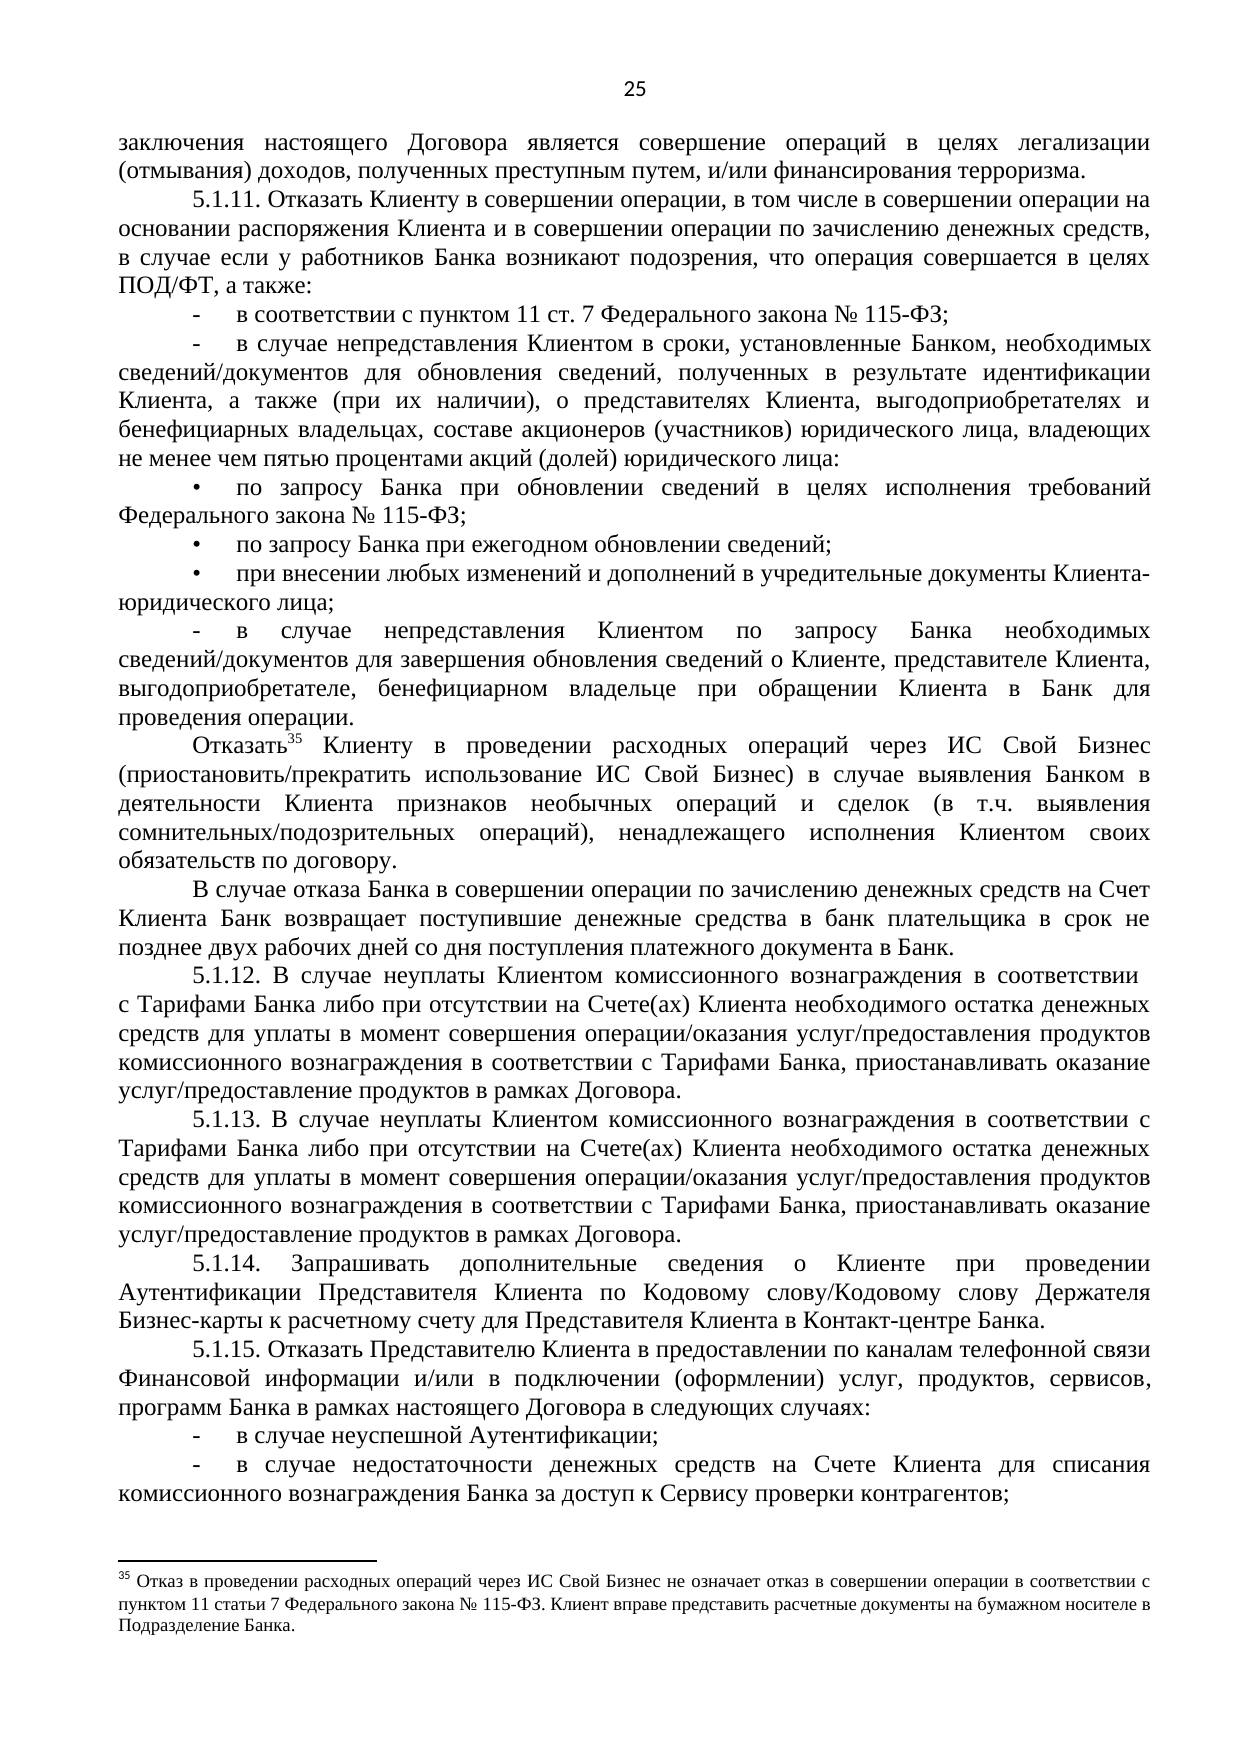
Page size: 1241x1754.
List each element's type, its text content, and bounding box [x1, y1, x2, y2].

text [118, 127, 1152, 184]
list по запросу Банка при обновлении сведений в целях исполнения требований Федерального закона № 115-ФЗ; [118, 472, 1152, 529]
text - в соответствии с пунктом 11 ст. 7 Федерального закона № 115-ФЗ; [118, 299, 1152, 328]
text - в случае непредставления Клиентом в сроки, установленные Банком, необходимых сведений/документов для обновления сведений, полученных в результате идентификации Клиента, а также (при их наличии), о представителях Клиента, выгодоприобретателях и бенефициарных владельцах, составе акционеров (участников) юридического лица, владеющих не менее чем пятью процентами акций (долей) юридического лица: [118, 328, 1152, 472]
text 5.1.13. В случае неуплаты Клиентом комиссионного вознаграждения в соответствии с Тарифами Банка либо при отсутствии на Счете(ах) Клиента необходимого остатка денежных средств для уплаты в момент совершения операции/оказания услуг/предоставления продуктов комиссионного вознаграждения в соответствии с Тарифами Банка, приостанавливать оказание услуг/предоставление продуктов в рамках Договора. [118, 1104, 1152, 1248]
list в случае неуспешной Аутентификации; [118, 1420, 1152, 1449]
text 5.1.12. В случае неуплаты Клиентом комиссионного вознаграждения в соответствии с Тарифами Банка либо при отсутствии на Счете(ах) Клиента необходимого остатка денежных средств для уплаты в момент совершения операции/оказания услуг/предоставления продуктов комиссионного вознаграждения в соответствии с Тарифами Банка, приостанавливать оказание услуг/предоставление продуктов в рамках Договора. [118, 960, 1152, 1104]
text 5.1.15. Отказать Представителю Клиента в предоставлении по каналам телефонной связи Финансовой информации и/или в подключении (оформлении) услуг, продуктов, сервисов, программ Банка в рамках настоящего Договора в следующих случаях: [118, 1334, 1152, 1420]
list при внесении любых изменений и дополнений в учредительные документы Клиента-юридического лица; [118, 558, 1152, 615]
text 5.1.14. Запрашивать дополнительные сведения о Клиенте при проведении Аутентификации Представителя Клиента по Кодовому слову/Кодовому слову Держателя Бизнес-карты к расчетному счету для Представителя Клиента в Контакт-центре Банка. [118, 1248, 1152, 1334]
list по запросу Банка при ежегодном обновлении сведений; [118, 529, 1152, 558]
list в случае недостаточности денежных средств на Счете Клиента для списания комиссионного вознаграждения Банка за доступ к Сервису проверки контрагентов; [118, 1449, 1152, 1507]
text Отказать Клиенту в проведении расходных операций через ИС Свой Бизнес (приостановить/прекратить использование ИС Свой Бизнес) в случае выявления Банком в деятельности Клиента признаков необычных операций и сделок (в т.ч. выявления сомнительных/подозрительных операций), ненадлежащего исполнения Клиентом своих обязательств по договору. [118, 730, 1152, 874]
text 5.1.11. Отказать Клиенту в совершении операции, в том числе в совершении операции на основании распоряжения Клиента и в совершении операции по зачислению денежных средств, в случае если у работников Банка возникают подозрения, что операция совершается в целях ПОД/ФТ, а также: [118, 184, 1152, 299]
list В случае отказа Банка в совершении операции по зачислению денежных средств на Счет Клиента Банк возвращает поступившие денежные средства в банк плательщика в срок не позднее двух рабочих дней со дня поступления платежного документа в Банк. [118, 874, 1152, 960]
text - в случае непредставления Клиентом по запросу Банка необходимых сведений/документов для завершения обновления сведений о Клиенте, представителе Клиента, выгодоприобретателе, бенефициарном владельце при обращении Клиента в Банк для проведения операции. [118, 615, 1152, 730]
